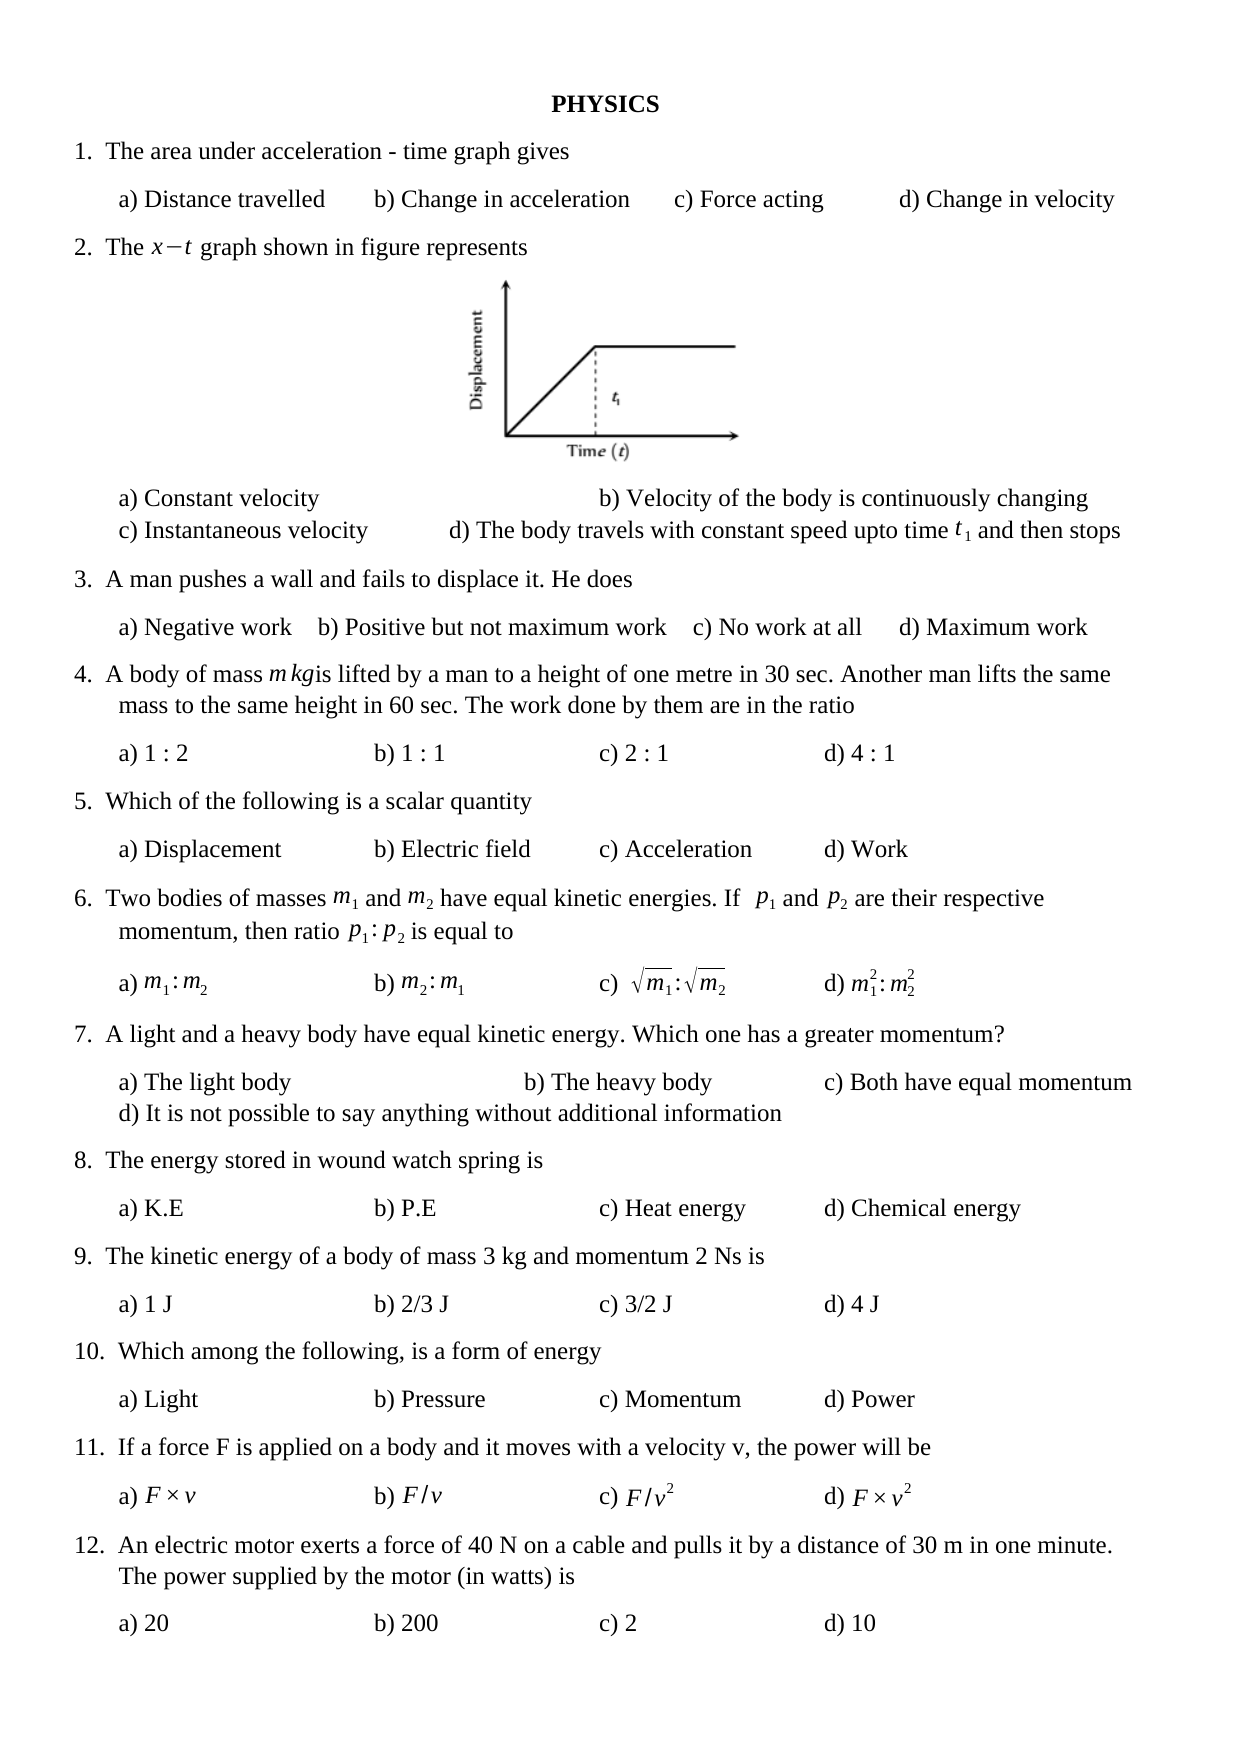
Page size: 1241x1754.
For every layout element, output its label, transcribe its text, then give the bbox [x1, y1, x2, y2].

text 8. The energy stored in wound watch spring is [74, 1146, 1137, 1174]
text 2. The graph shown in figure represents [74, 232, 1137, 261]
text a) The light body b) The heavy body c) Both have equal momentum d) It is not possible to say anything without additional information [74, 1067, 1137, 1127]
text 10. Which among the following, is a form of energy [74, 1336, 1137, 1365]
text a) Displacement b) Electric field c) Acceleration d) Work [74, 834, 1137, 862]
text 6. Two bodies of masses and have equal kinetic energies. If and are their respective momentum, then ratio is equal to [74, 881, 1137, 946]
text a) b) c) d) [74, 965, 1137, 1000]
text 7. A light and a heavy body have equal kinetic energy. Which one has a greater momentum? [74, 1019, 1137, 1048]
text 11. If a force F is applied on a body and it moves with a velocity v, the power will be [74, 1432, 1137, 1461]
text 4. A body of mass is lifted by a man to a height of one metre in 30 sec. Another man lifts the same mass to the same height in 60 sec. The work done by them are in the ratio [74, 659, 1137, 719]
text a) K.E b) P.E c) Heat energy d) Chemical energy [74, 1193, 1137, 1222]
text PHYSICS [74, 89, 1137, 117]
text a) Constant velocity b) Velocity of the body is continuously changing c) Instantaneous velocity d) The body travels with constant speed upto time and then stops [74, 483, 1137, 545]
text 12. An electric motor exerts a force of 40 N on a cable and pulls it by a distance of 30 m in one minute. The power supplied by the motor (in watts) is [74, 1530, 1137, 1589]
text a) 1 J b) 2/3 J c) 3/2 J d) 4 J [74, 1289, 1137, 1317]
text 9. The kinetic energy of a body of mass 3 kg and momentum 2 Ns is [74, 1241, 1137, 1270]
text a) Negative work b) Positive but not maximum work c) No work at all d) Maximum work [74, 612, 1137, 641]
text 1. The area under acceleration - time graph gives [74, 136, 1137, 165]
text a) Light b) Pressure c) Momentum d) Power [74, 1384, 1137, 1413]
text 3. A man pushes a wall and fails to displace it. He does [74, 564, 1137, 593]
text a) b) c) d) [74, 1479, 1137, 1511]
picture [466, 279, 745, 464]
text a) 20 b) 200 c) 2 d) 10 [74, 1608, 1137, 1637]
text 5. Which of the following is a scalar quantity [74, 786, 1137, 815]
text a) 1 : 2 b) 1 : 1 c) 2 : 1 d) 4 : 1 [74, 738, 1137, 767]
text a) Distance travelled b) Change in acceleration c) Force acting d) Change in velocity [74, 184, 1137, 213]
